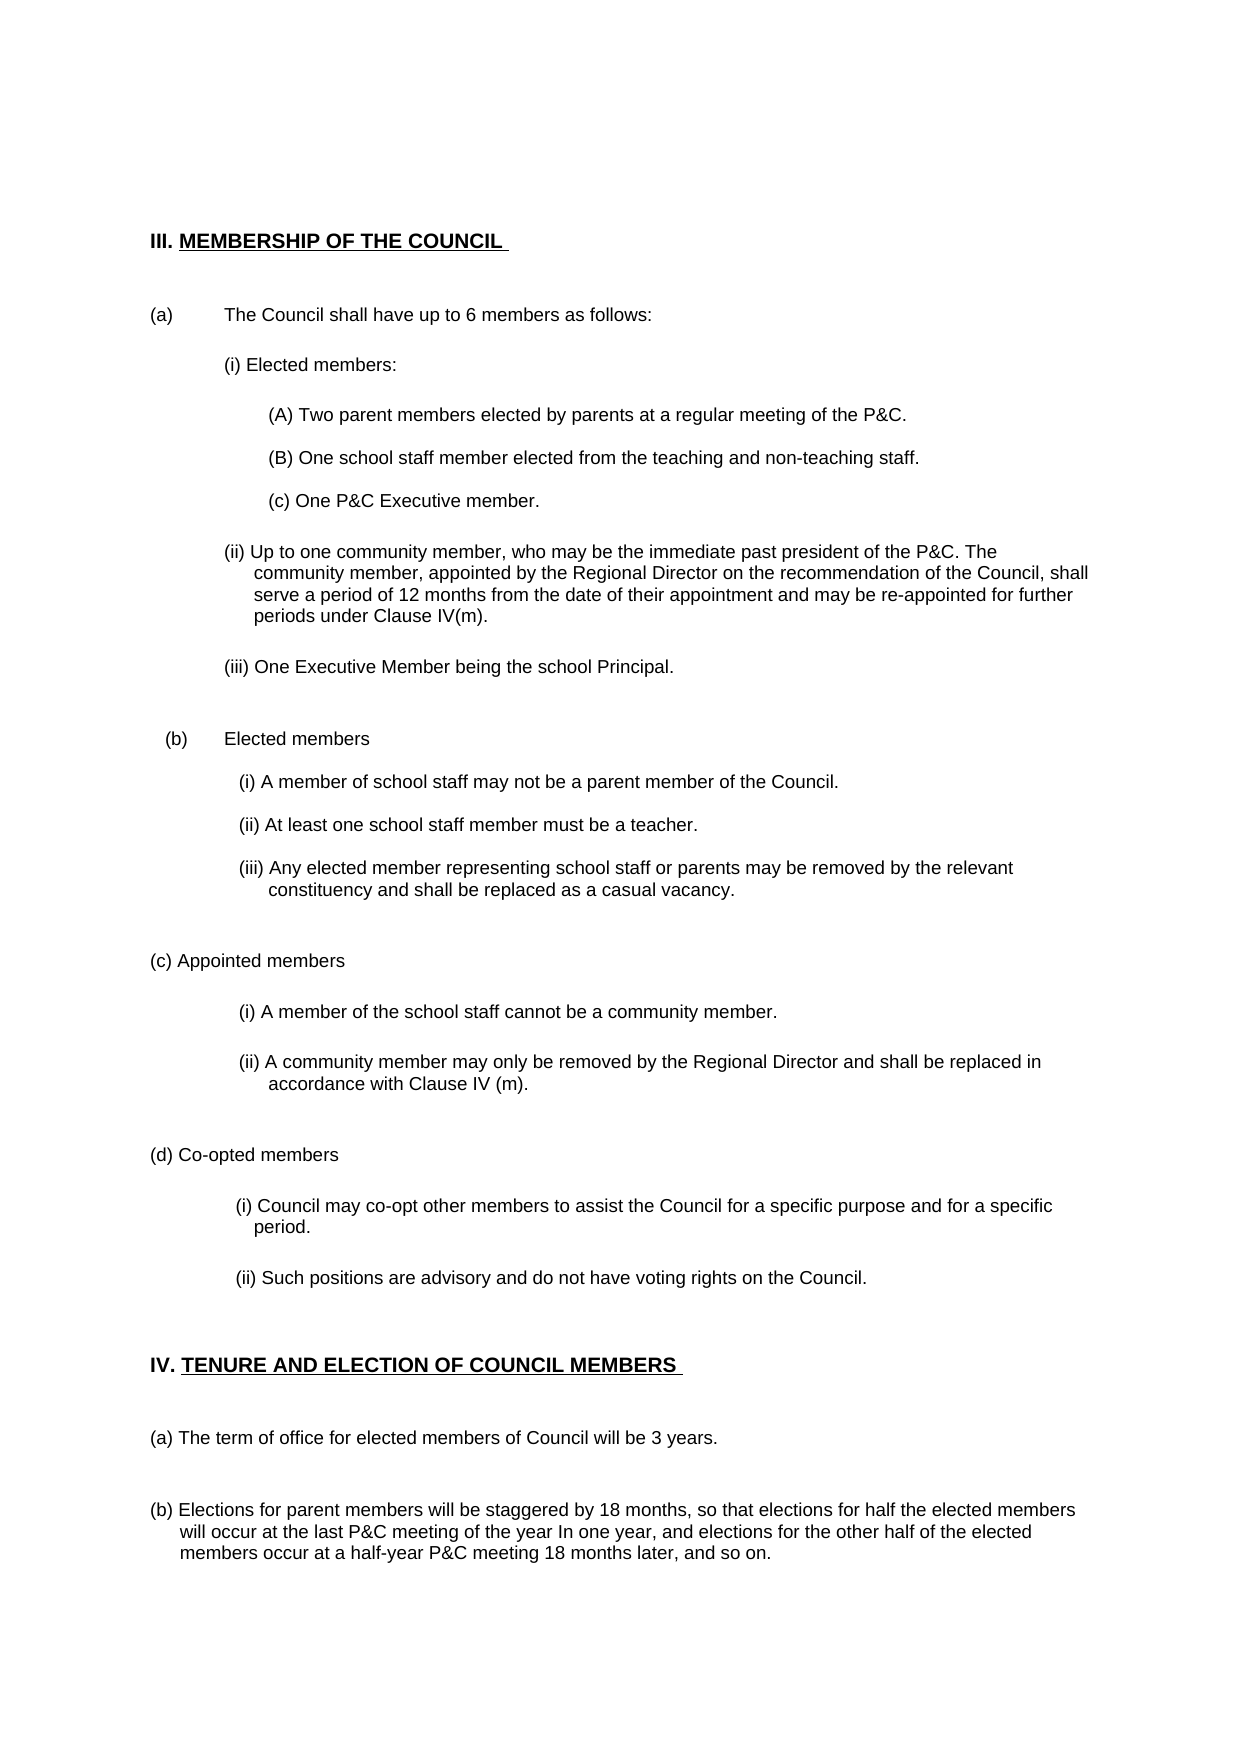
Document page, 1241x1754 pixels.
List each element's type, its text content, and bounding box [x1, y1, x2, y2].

text (b) Elected members [165, 727, 1090, 749]
text (ii) Up to one community member, who may be the immediate past president of the P&C. The community member, appointed by the Regional Director on the recommendation of the Council, shall serve a period of 12 months from the date of their appointment and may be re-appointed for further periods under Clause IV(m). [224, 541, 1090, 627]
text (i) Council may co-opt other members to assist the Council for a specific purpose and for a specific period. [235, 1194, 1090, 1238]
text (ii) Such positions are advisory and do not have voting rights on the Council. [235, 1266, 1090, 1288]
text (c) One P&C Executive member. [224, 490, 1090, 512]
text III. MEMBERSHIP OF THE COUNCIL [150, 229, 1090, 253]
text (a) The term of office for elected members of Council will be 3 years. [150, 1427, 1090, 1448]
text (i) A member of school staff may not be a parent member of the Council. [239, 771, 1090, 792]
text (i) Elected members: [224, 354, 1090, 375]
text (iii) Any elected member representing school staff or parents may be removed by the relevant constituency and shall be replaced as a casual vacancy. [239, 857, 1090, 900]
text (ii) At least one school staff member must be a teacher. [239, 814, 1090, 835]
text (d) Co-opted members [150, 1144, 1090, 1166]
text (A) Two parent members elected by parents at a regular meeting of the P&C. [224, 404, 1090, 426]
text IV. TENURE AND ELECTION OF COUNCIL MEMBERS [150, 1353, 1090, 1377]
text (B) One school staff member elected from the teaching and non-teaching staff. [224, 447, 1090, 469]
text (c) Appointed members [150, 950, 1090, 972]
text (iii) One Executive Member being the school Principal. [224, 656, 1090, 677]
text (ii) A community member may only be removed by the Regional Director and shall be replaced in accordance with Clause IV (m). [239, 1051, 1090, 1094]
text (b) Elections for parent members will be staggered by 18 months, so that elections for half the elected members will occur at the last P&C meeting of the year In one year, and elections for the other half of the elected members occur at a half-year P&C meeting 18 months later, and so on. [150, 1499, 1090, 1563]
text (a) The Council shall have up to 6 members as follows: [150, 303, 1090, 325]
text (i) A member of the school staff cannot be a community member. [239, 1001, 1090, 1022]
